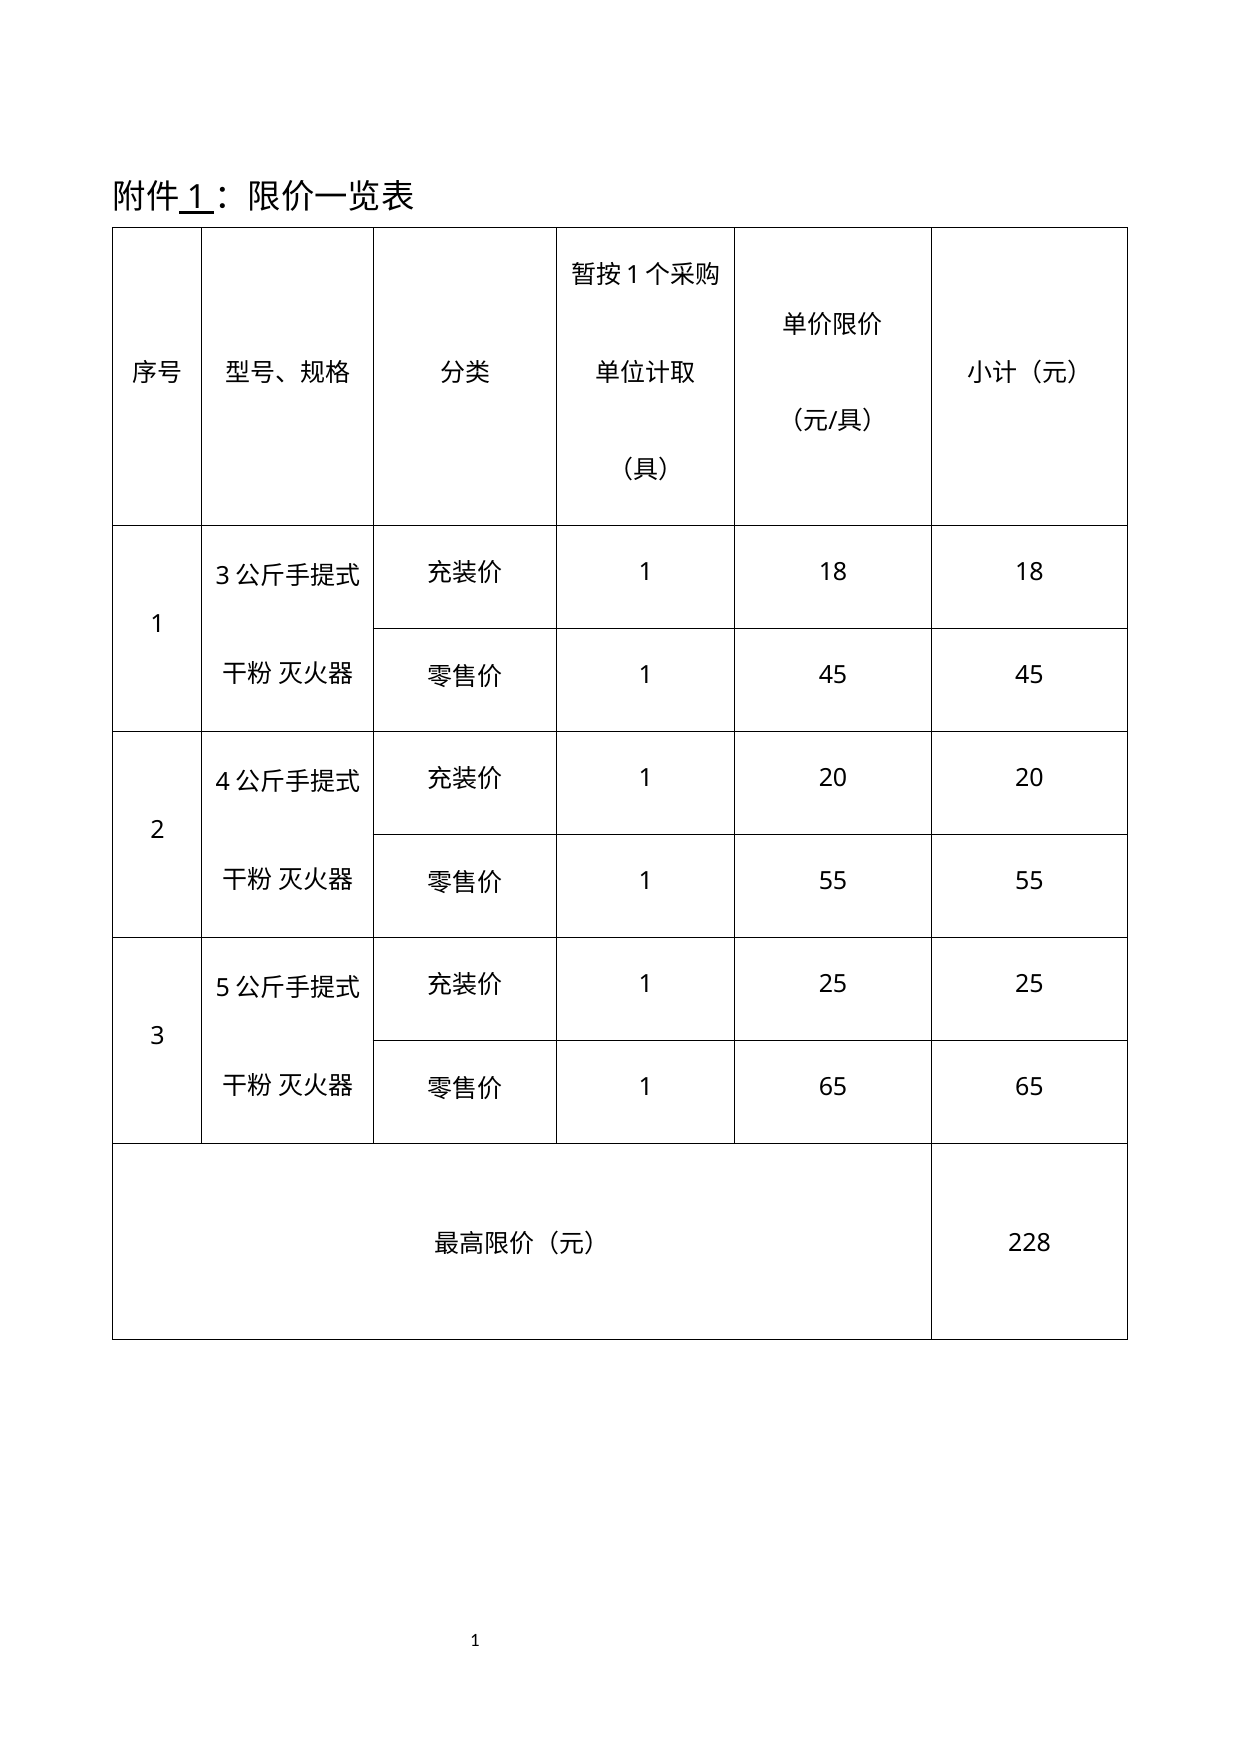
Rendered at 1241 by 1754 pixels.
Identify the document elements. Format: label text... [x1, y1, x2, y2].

table_cell 零售价 [374, 629, 556, 731]
table_cell 1 [557, 938, 734, 1040]
table_cell 1 [113, 526, 201, 731]
table_cell 5公斤手提式干粉 灭火器 [202, 938, 373, 1143]
table_cell 18 [932, 526, 1127, 628]
table_cell 充装价 [374, 732, 556, 834]
table_cell 1 [557, 732, 734, 834]
table_cell 45 [735, 629, 931, 731]
table_cell 65 [932, 1041, 1127, 1143]
table_cell 1 [557, 1041, 734, 1143]
table_cell 25 [735, 938, 931, 1040]
table_cell 充装价 [374, 526, 556, 628]
table_cell 1 [557, 629, 734, 731]
table_cell 零售价 [374, 1041, 556, 1143]
table_cell 25 [932, 938, 1127, 1040]
table_cell 1 [557, 526, 734, 628]
table_cell 228 [932, 1144, 1127, 1339]
table_cell 45 [932, 629, 1127, 731]
table_cell 4公斤手提式干粉 灭火器 [202, 732, 373, 937]
table_cell 55 [932, 835, 1127, 937]
table_cell 充装价 [374, 938, 556, 1040]
table_cell 18 [735, 526, 931, 628]
table_cell 最高限价（元） [113, 1144, 931, 1339]
table_header 序号 [113, 228, 201, 525]
table_cell 3 [113, 938, 201, 1143]
table_cell 55 [735, 835, 931, 937]
table_cell 20 [735, 732, 931, 834]
table_cell 零售价 [374, 835, 556, 937]
table_cell 65 [735, 1041, 931, 1143]
text 附件 1 ：限价一览表 [112, 162, 1128, 227]
table_cell 20 [932, 732, 1127, 834]
table_cell 3公斤手提式干粉 灭火器 [202, 526, 373, 731]
table_cell 1 [557, 835, 734, 937]
table_header 暂按1个采购单位计取（具） [557, 228, 734, 525]
table_cell 2 [113, 732, 201, 937]
table_header 单价限价 （元/具） [735, 228, 931, 525]
table_header 小计（元） [932, 228, 1127, 525]
table_header 型号、规格 [202, 228, 373, 525]
table_header 分类 [374, 228, 556, 525]
